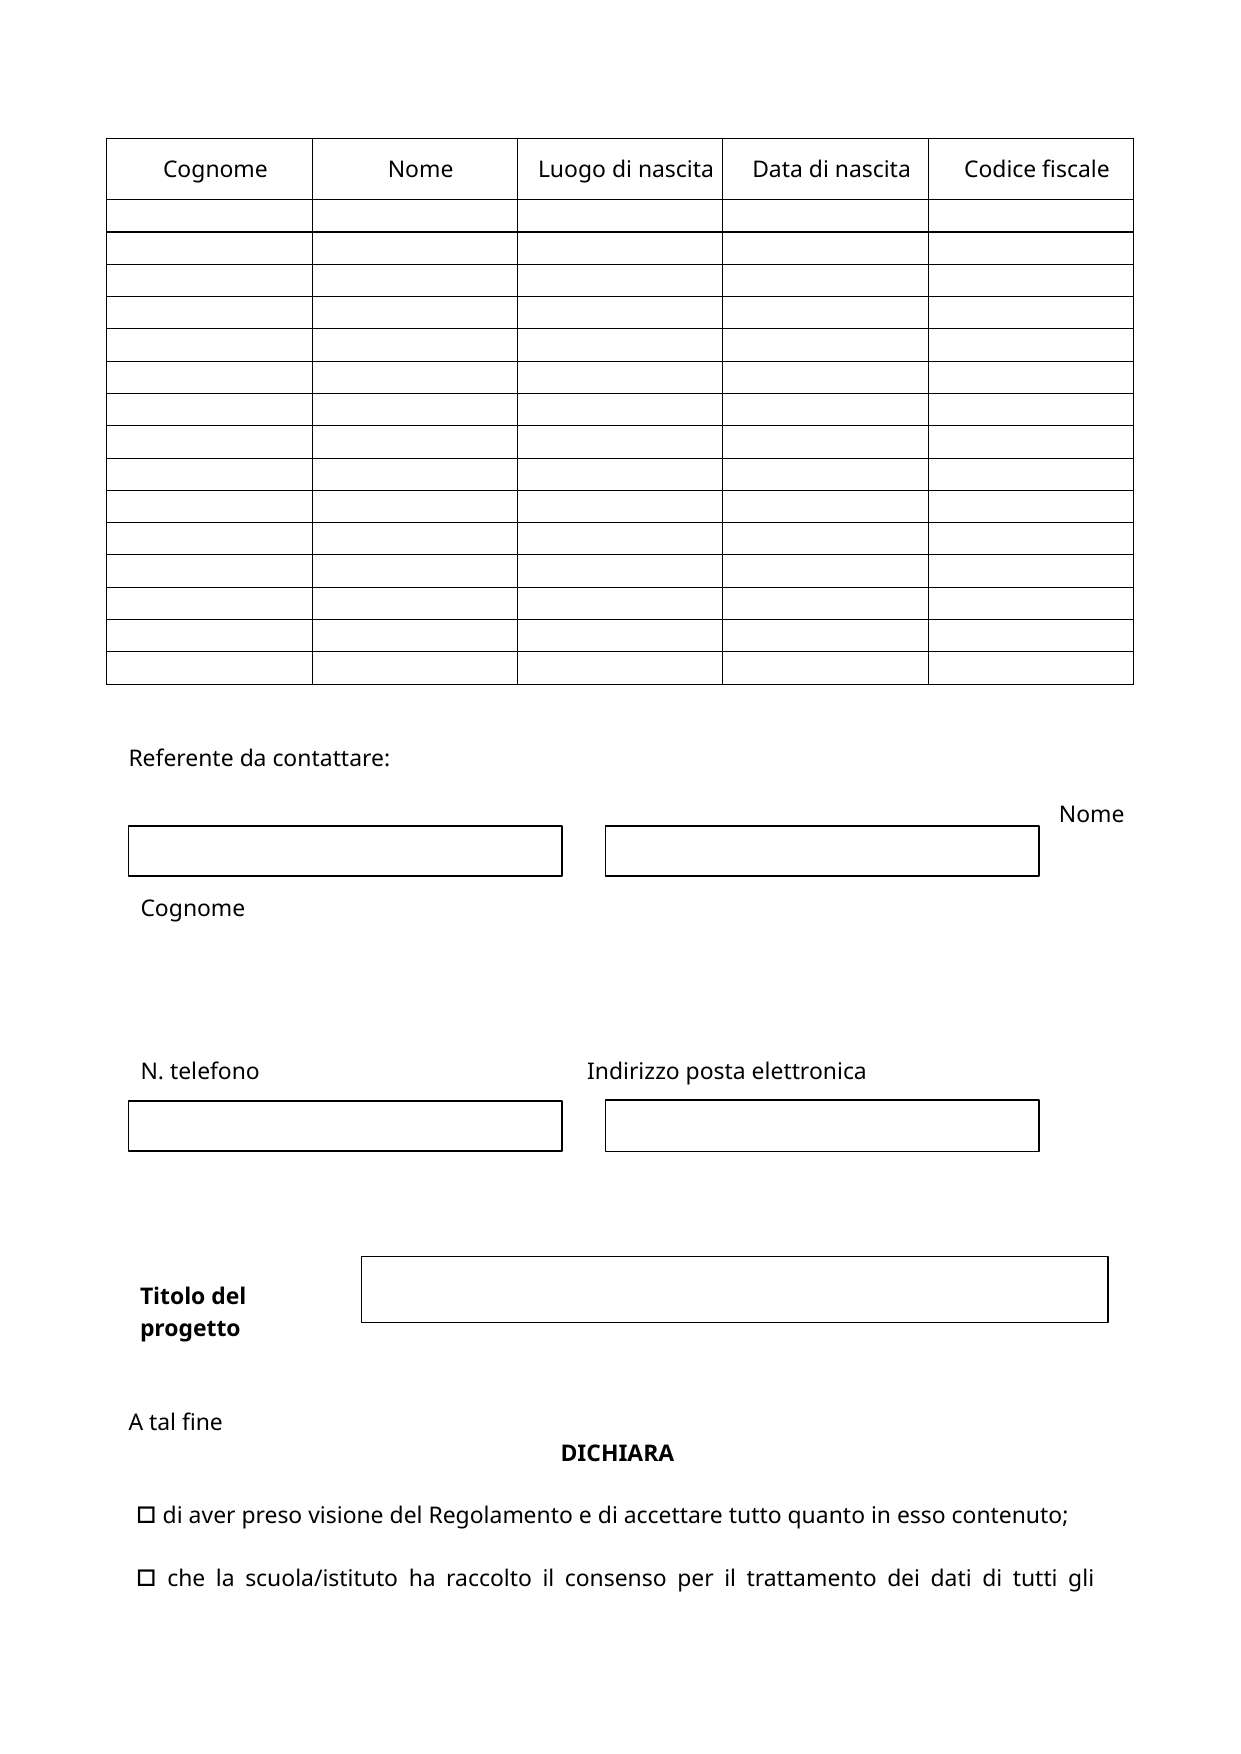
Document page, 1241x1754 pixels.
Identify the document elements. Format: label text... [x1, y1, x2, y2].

table_cell [929, 555, 1133, 587]
table_cell [723, 555, 928, 587]
table_cell [518, 652, 722, 683]
table_cell [107, 233, 312, 264]
table_cell [518, 555, 722, 587]
table_cell [518, 394, 722, 425]
table_cell [723, 265, 928, 296]
table_cell [929, 459, 1133, 490]
text Referente da contattare: [128, 742, 1134, 773]
table_cell [929, 265, 1133, 296]
table_cell [723, 588, 928, 619]
table_cell [929, 200, 1133, 231]
table_cell [313, 588, 517, 619]
table_cell [518, 265, 722, 296]
table_cell [313, 265, 517, 296]
table_cell [107, 362, 312, 393]
text di aver preso visione del Regolamento e di accettare tutto quanto in esso contenuto; [136, 1499, 1095, 1531]
table_cell [723, 200, 928, 231]
table_cell [723, 523, 928, 554]
table_cell [929, 329, 1133, 361]
table_cell [929, 523, 1133, 554]
text A tal fine [128, 1406, 1134, 1437]
table_cell [107, 459, 312, 490]
table_cell [929, 297, 1133, 328]
table_cell [929, 588, 1133, 619]
table_cell [518, 200, 722, 231]
table_header Codice fiscale [929, 139, 1133, 199]
table_cell [107, 200, 312, 231]
table_cell [518, 297, 722, 328]
table_cell [723, 362, 928, 393]
table_cell [929, 491, 1133, 522]
table_cell [929, 620, 1133, 651]
table_cell [313, 233, 517, 264]
table_header Cognome [107, 139, 312, 199]
table_cell [929, 394, 1133, 425]
table_cell [518, 620, 722, 651]
table_cell [518, 362, 722, 393]
table_header Luogo di nascita [518, 139, 722, 199]
table_cell [723, 329, 928, 361]
table_cell [313, 394, 517, 425]
table_cell [929, 426, 1133, 457]
table_cell [107, 523, 312, 554]
table_cell [107, 491, 312, 522]
table_cell [313, 652, 517, 683]
table_cell [313, 200, 517, 231]
table_cell [723, 620, 928, 651]
table_cell [723, 459, 928, 490]
table_cell [313, 329, 517, 361]
table_cell [313, 620, 517, 651]
table_cell [723, 233, 928, 264]
table_cell [107, 620, 312, 651]
table_cell [518, 426, 722, 457]
table_cell [518, 491, 722, 522]
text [136, 1562, 1095, 1593]
table_cell [723, 297, 928, 328]
text N. telefono Indirizzo posta elettronica [140, 1055, 1134, 1086]
table_cell [313, 555, 517, 587]
table_cell [107, 297, 312, 328]
table_cell [313, 459, 517, 490]
table_cell [313, 297, 517, 328]
table_cell [313, 523, 517, 554]
table_cell [313, 491, 517, 522]
table_cell [107, 265, 312, 296]
text DICHIARA [159, 1437, 1075, 1468]
table_cell [723, 491, 928, 522]
table_cell [107, 652, 312, 683]
table_cell [518, 523, 722, 554]
table_cell [723, 394, 928, 425]
table_cell [518, 588, 722, 619]
table_cell [518, 233, 722, 264]
table_cell [107, 426, 312, 457]
table_cell [723, 652, 928, 683]
table_header Data di nascita [723, 139, 928, 199]
table_cell [107, 394, 312, 425]
table_cell [313, 362, 517, 393]
table_cell [313, 426, 517, 457]
table_cell [107, 588, 312, 619]
table_cell [723, 426, 928, 457]
table_cell [107, 555, 312, 587]
table_cell [518, 329, 722, 361]
table_header Nome [313, 139, 517, 199]
table_cell [107, 329, 312, 361]
table_cell [929, 233, 1133, 264]
table_cell [929, 652, 1133, 683]
text Titolo del progetto [140, 1280, 1134, 1343]
table_cell [518, 459, 722, 490]
table_cell [929, 362, 1133, 393]
text Nome Cognome [140, 798, 1134, 923]
